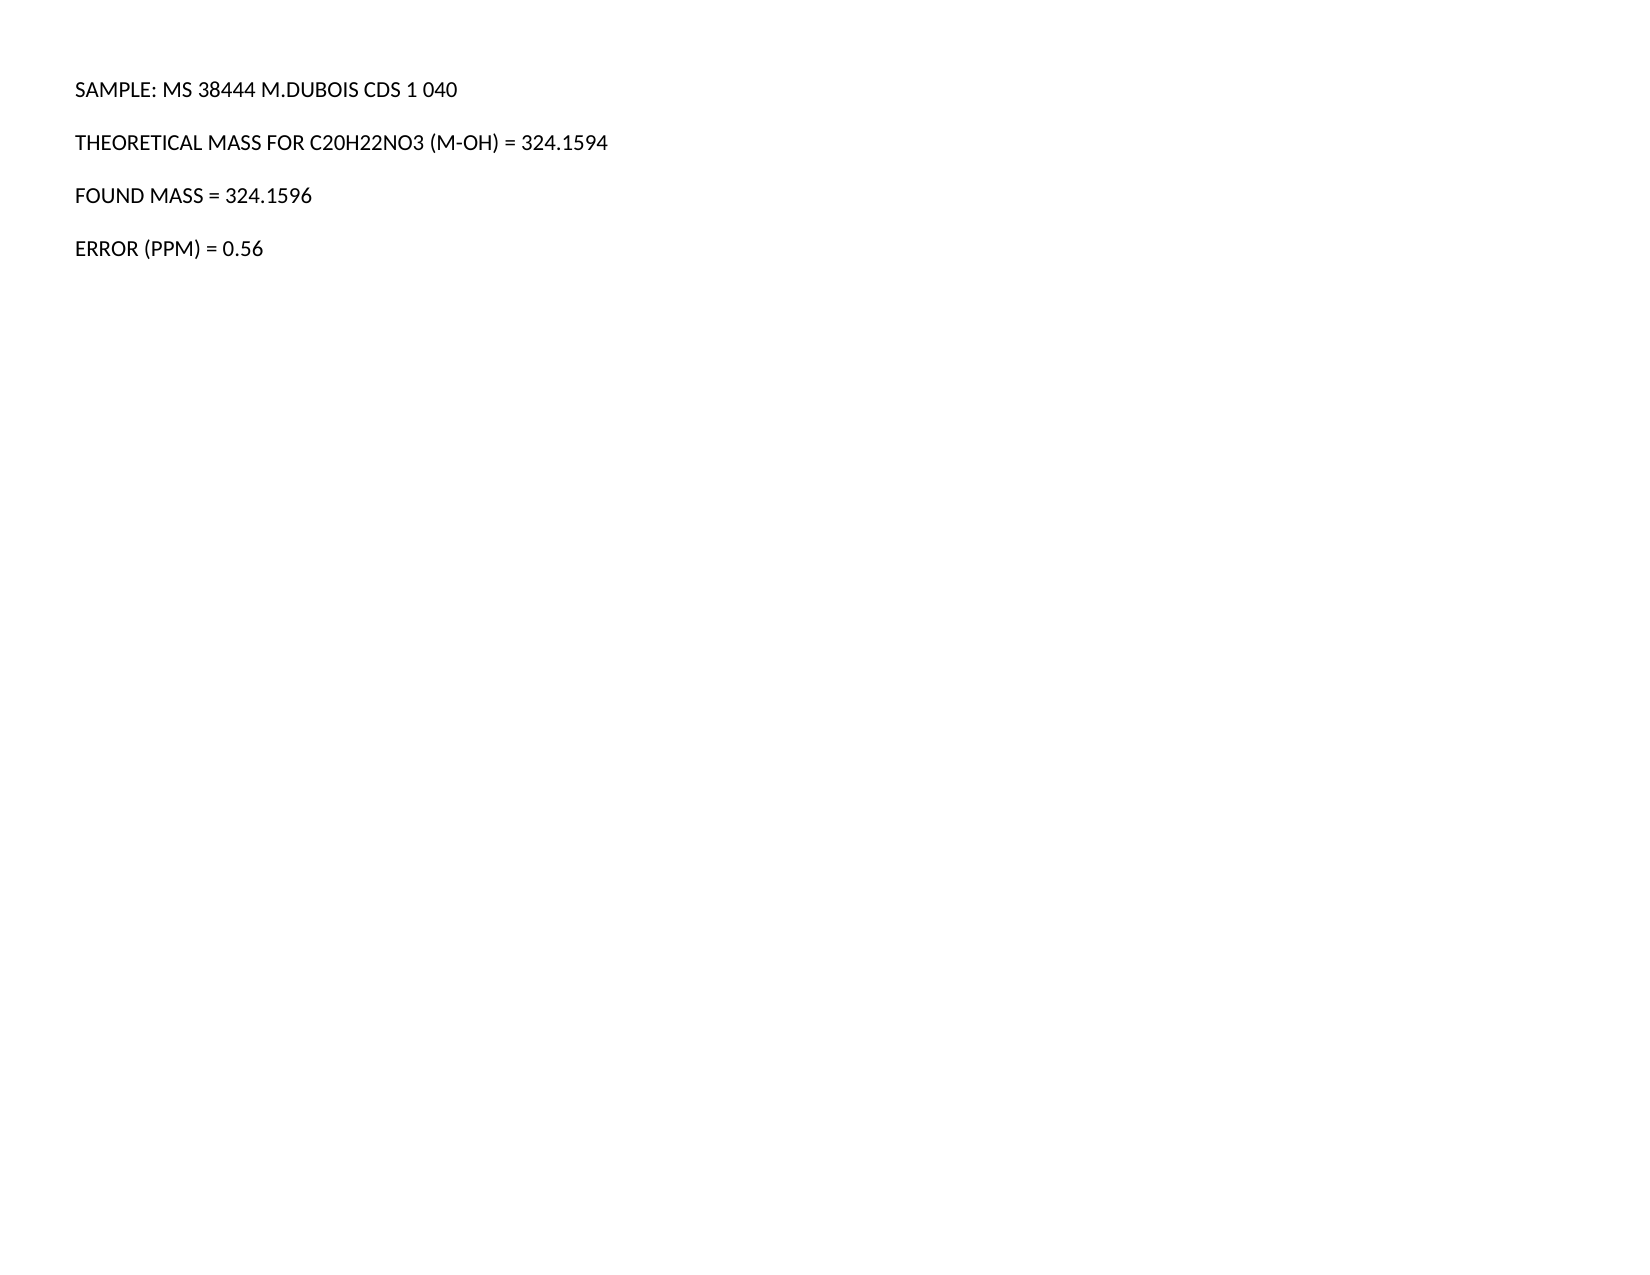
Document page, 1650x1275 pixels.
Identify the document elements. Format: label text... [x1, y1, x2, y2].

text FOUND MASS = 324.1596 [75, 181, 1575, 209]
text SAMPLE: MS 38444 M.DUBOIS CDS 1 040 [75, 75, 1575, 103]
text THEORETICAL MASS FOR C20H22NO3 (M-OH) = 324.1594 [75, 128, 1575, 156]
text ERROR (PPM) = 0.56 [75, 234, 1575, 262]
